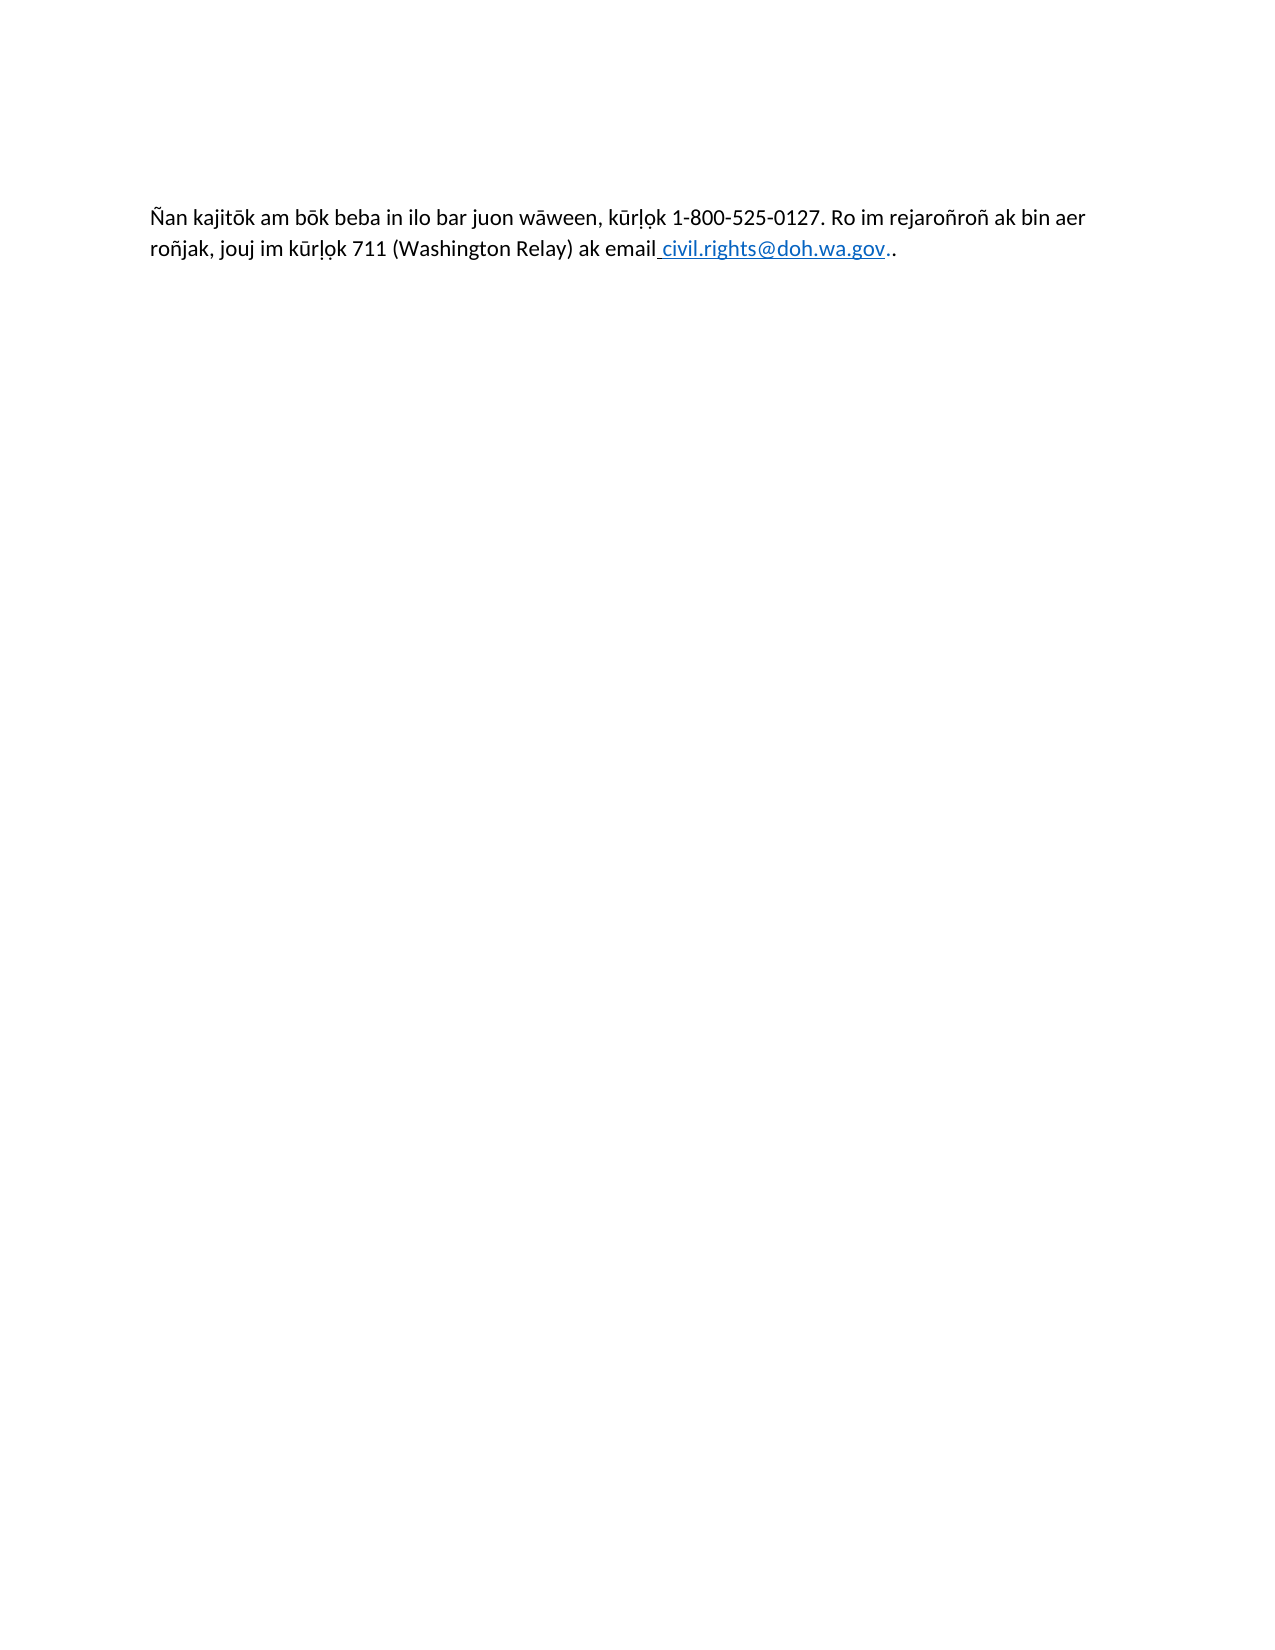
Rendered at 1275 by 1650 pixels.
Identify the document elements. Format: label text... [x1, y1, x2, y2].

text Ñan kajitōk am bōk beba in ilo bar juon wāween, kūrḷọk 1-800-525-0127. Ro im rejaroñroñ ak bin aer roñjak, jouj im kūrḷọk 711 (Washington Relay) ak email civil.rights@doh.wa.gov.. [150, 203, 1125, 262]
